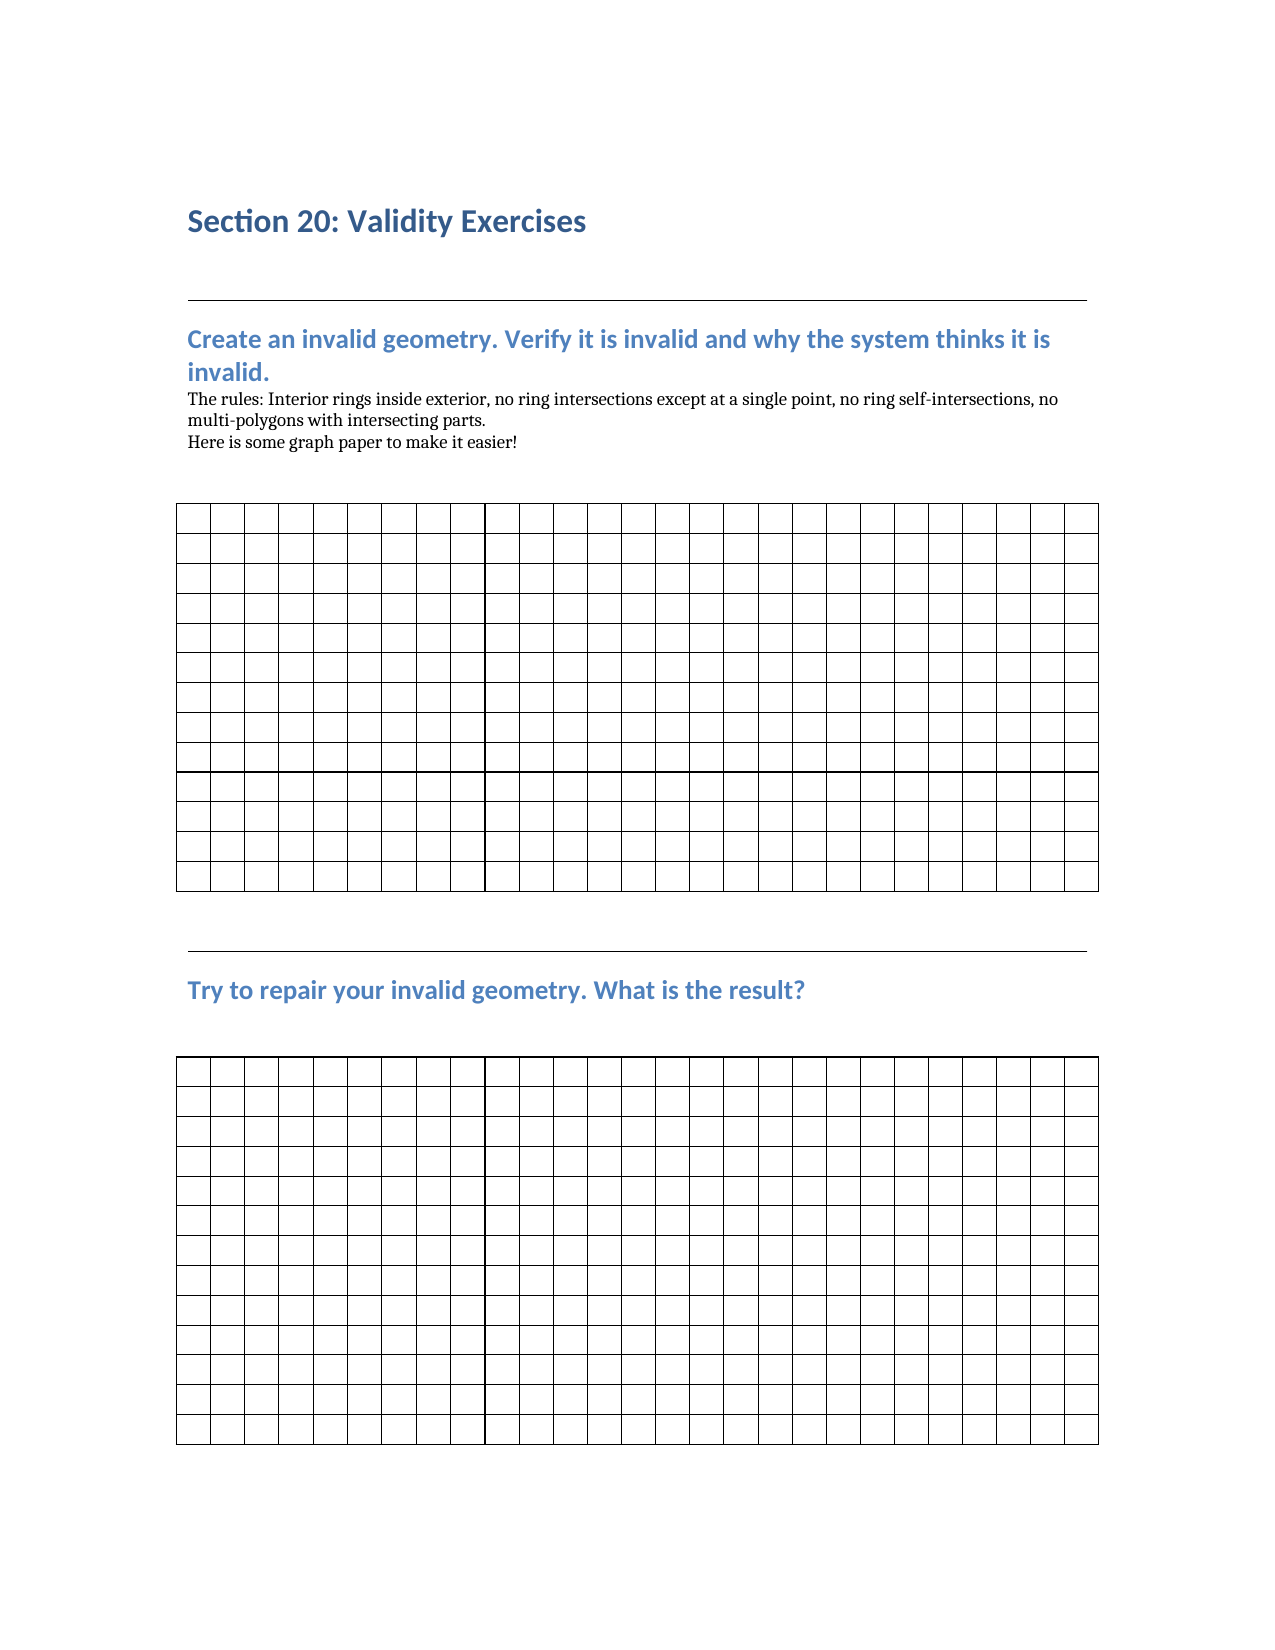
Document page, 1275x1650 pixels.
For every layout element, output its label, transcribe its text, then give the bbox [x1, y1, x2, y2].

table_cell [554, 1355, 587, 1384]
table_header [588, 504, 621, 533]
table_cell [417, 594, 450, 622]
table_cell [963, 1177, 996, 1205]
table_header [690, 1058, 723, 1086]
table_cell [520, 1236, 553, 1265]
table_cell [656, 1355, 689, 1384]
table_cell [314, 773, 347, 801]
table_cell [724, 564, 758, 593]
table_cell [314, 1266, 347, 1295]
table_cell [1031, 1117, 1064, 1146]
table_cell [348, 1087, 381, 1116]
table_cell [724, 653, 758, 682]
table_header [793, 1058, 826, 1086]
table_cell [279, 773, 313, 801]
table_cell [382, 1296, 416, 1324]
table_cell [997, 1236, 1030, 1265]
table_cell [622, 1147, 655, 1176]
table_cell [724, 683, 758, 712]
table_header [827, 1058, 860, 1086]
table_cell [929, 1266, 962, 1295]
table_cell [656, 773, 689, 801]
table_header [1065, 1058, 1098, 1086]
table_cell [554, 1296, 587, 1324]
table_header [417, 1058, 450, 1086]
table_cell [1031, 1206, 1064, 1235]
table_cell [963, 683, 996, 712]
table_cell [451, 1087, 484, 1116]
table_cell [997, 1206, 1030, 1235]
table_cell [690, 624, 723, 652]
table_cell [997, 683, 1030, 712]
table_cell [1031, 594, 1064, 622]
table_cell [348, 1177, 381, 1205]
table_cell [211, 1326, 244, 1354]
text The rules: Interior rings inside exterior, no ring intersections except at a single point, no ring self-intersections, no multi-polygons with intersecting parts. Here is some graph paper to make it easier! [187, 388, 1087, 453]
table_cell [451, 743, 484, 771]
table_cell [929, 564, 962, 593]
table_cell [588, 1415, 621, 1444]
table_cell [417, 1355, 450, 1384]
table_cell [554, 1206, 587, 1235]
table_cell [520, 1385, 553, 1414]
table_cell [588, 773, 621, 801]
table_header [279, 504, 313, 533]
table_header [451, 1058, 484, 1086]
table_header [554, 504, 587, 533]
table_cell [554, 743, 587, 771]
table_cell [1065, 1266, 1098, 1295]
table_cell [348, 1236, 381, 1265]
table_cell [793, 802, 826, 831]
table_cell [520, 1147, 553, 1176]
table_cell [622, 1296, 655, 1324]
table_cell [177, 713, 210, 742]
table_cell [656, 1266, 689, 1295]
table_cell [382, 1236, 416, 1265]
table_cell [827, 624, 860, 652]
table_cell [520, 683, 553, 712]
table_cell [279, 1296, 313, 1324]
table_cell [486, 624, 519, 652]
table_cell [861, 743, 894, 771]
table_cell [348, 624, 381, 652]
table_cell [554, 594, 587, 622]
table_cell [895, 594, 928, 622]
table_cell [1031, 564, 1064, 593]
table_cell [622, 534, 655, 563]
table_header [588, 1058, 621, 1086]
table_cell [1031, 1236, 1064, 1265]
table_header [314, 504, 347, 533]
table_cell [724, 1147, 758, 1176]
table_cell [245, 1087, 278, 1116]
table_cell [520, 1415, 553, 1444]
table_cell [622, 1385, 655, 1414]
table_cell [348, 802, 381, 831]
table_cell [861, 1236, 894, 1265]
table_cell [827, 773, 860, 801]
table_header [314, 1058, 347, 1086]
table_cell [622, 594, 655, 622]
table_cell [1031, 1296, 1064, 1324]
table_cell [690, 743, 723, 771]
table_cell [314, 683, 347, 712]
table_cell [588, 802, 621, 831]
table_cell [554, 534, 587, 563]
table_cell [1065, 653, 1098, 682]
table_cell [348, 862, 381, 891]
table_cell [690, 683, 723, 712]
table_cell [1065, 594, 1098, 622]
table_cell [451, 832, 484, 861]
table_cell [724, 773, 758, 801]
table_cell [759, 802, 792, 831]
table_cell [279, 832, 313, 861]
table_cell [963, 1326, 996, 1354]
table_header [895, 504, 928, 533]
table_cell [690, 1087, 723, 1116]
table_cell [656, 594, 689, 622]
table_cell [929, 1385, 962, 1414]
table_cell [348, 534, 381, 563]
table_cell [314, 1296, 347, 1324]
table_cell [997, 1087, 1030, 1116]
table_cell [1065, 802, 1098, 831]
table_cell [314, 832, 347, 861]
table_cell [177, 1266, 210, 1295]
table_cell [622, 1117, 655, 1146]
table_header [690, 504, 723, 533]
table_cell [417, 564, 450, 593]
table_cell [279, 1206, 313, 1235]
table_cell [348, 1266, 381, 1295]
table_header [997, 1058, 1030, 1086]
table_cell [451, 624, 484, 652]
table_cell [520, 1266, 553, 1295]
table_cell [348, 832, 381, 861]
table_cell [895, 564, 928, 593]
table_cell [245, 1266, 278, 1295]
table_cell [486, 1236, 519, 1265]
table_cell [656, 713, 689, 742]
table_cell [486, 683, 519, 712]
table_cell [279, 1177, 313, 1205]
table_cell [451, 683, 484, 712]
table_cell [451, 594, 484, 622]
table_cell [690, 1147, 723, 1176]
table_cell [622, 802, 655, 831]
table_cell [997, 1385, 1030, 1414]
table_cell [588, 1266, 621, 1295]
table_cell [348, 1147, 381, 1176]
table_cell [690, 1236, 723, 1265]
table_cell [348, 1355, 381, 1384]
table_header [724, 1058, 758, 1086]
table_cell [895, 713, 928, 742]
table_header [177, 1058, 210, 1086]
table_cell [211, 624, 244, 652]
table_cell [690, 534, 723, 563]
table_cell [1031, 773, 1064, 801]
table_cell [177, 624, 210, 652]
table_header [451, 504, 484, 533]
table_cell [348, 1326, 381, 1354]
table_cell [279, 624, 313, 652]
table_header [656, 1058, 689, 1086]
table_cell [1065, 1147, 1098, 1176]
table_cell [417, 1415, 450, 1444]
table_cell [1065, 1326, 1098, 1354]
table_header [895, 1058, 928, 1086]
table_cell [963, 1266, 996, 1295]
table_cell [724, 1117, 758, 1146]
table_cell [554, 1326, 587, 1354]
table_cell [759, 773, 792, 801]
table_cell [314, 1206, 347, 1235]
table_header [861, 1058, 894, 1086]
table_cell [382, 1147, 416, 1176]
table_cell [245, 802, 278, 831]
table_cell [656, 1177, 689, 1205]
table_cell [759, 1266, 792, 1295]
table_cell [588, 832, 621, 861]
table_cell [793, 1296, 826, 1324]
table_cell [177, 1147, 210, 1176]
table_cell [861, 534, 894, 563]
table_cell [348, 1415, 381, 1444]
table_cell [1031, 1087, 1064, 1116]
table_cell [827, 1266, 860, 1295]
table_cell [690, 1177, 723, 1205]
table_cell [382, 594, 416, 622]
table_cell [177, 1117, 210, 1146]
table_cell [451, 1206, 484, 1235]
table_cell [279, 534, 313, 563]
table_header [1031, 1058, 1064, 1086]
table_cell [895, 1355, 928, 1384]
table_cell [793, 832, 826, 861]
table_cell [554, 1147, 587, 1176]
table_cell [997, 1296, 1030, 1324]
table_cell [1031, 1355, 1064, 1384]
table_cell [861, 624, 894, 652]
table_cell [724, 1206, 758, 1235]
table_cell [1065, 832, 1098, 861]
table_cell [417, 743, 450, 771]
table_cell [554, 1087, 587, 1116]
table_cell [827, 1296, 860, 1324]
table_cell [656, 1236, 689, 1265]
table_cell [486, 1266, 519, 1295]
table_cell [963, 862, 996, 891]
table_cell [929, 802, 962, 831]
table_cell [314, 862, 347, 891]
table_cell [963, 1147, 996, 1176]
table_cell [486, 773, 519, 801]
table_cell [929, 653, 962, 682]
table_cell [656, 1296, 689, 1324]
table_cell [997, 653, 1030, 682]
table_cell [690, 564, 723, 593]
table_cell [861, 683, 894, 712]
table_cell [759, 1415, 792, 1444]
table_cell [1065, 743, 1098, 771]
table_cell [211, 653, 244, 682]
table_cell [929, 713, 962, 742]
table_cell [861, 1087, 894, 1116]
table_cell [929, 773, 962, 801]
table_cell [211, 1147, 244, 1176]
table_cell [177, 802, 210, 831]
table_cell [588, 624, 621, 652]
table_cell [486, 832, 519, 861]
subtitle Create an invalid geometry. Verify it is invalid and why the system thinks it is invalid. [187, 322, 1087, 388]
table_cell [314, 594, 347, 622]
table_cell [759, 594, 792, 622]
table_cell [520, 1296, 553, 1324]
table_cell [451, 1326, 484, 1354]
table_cell [963, 1206, 996, 1235]
table_cell [793, 1206, 826, 1235]
table_cell [382, 1206, 416, 1235]
table_cell [827, 1117, 860, 1146]
table_cell [861, 1117, 894, 1146]
table_cell [793, 624, 826, 652]
table_cell [724, 594, 758, 622]
table_cell [690, 862, 723, 891]
table_cell [486, 713, 519, 742]
table_cell [690, 653, 723, 682]
table_cell [861, 594, 894, 622]
table_cell [382, 713, 416, 742]
table_cell [861, 1415, 894, 1444]
table_cell [1031, 534, 1064, 563]
table_cell [861, 1296, 894, 1324]
table_cell [520, 832, 553, 861]
table_cell [793, 534, 826, 563]
table_cell [929, 832, 962, 861]
table_cell [177, 1355, 210, 1384]
table_cell [656, 1415, 689, 1444]
table_cell [245, 1385, 278, 1414]
table_cell [348, 653, 381, 682]
table_cell [520, 624, 553, 652]
table_cell [1065, 1355, 1098, 1384]
table_cell [520, 743, 553, 771]
table_cell [1031, 1147, 1064, 1176]
table_cell [997, 1117, 1030, 1146]
table_cell [211, 1236, 244, 1265]
table_cell [622, 773, 655, 801]
table_cell [997, 1326, 1030, 1354]
subtitle Section 20: Validity Exercises [187, 200, 1087, 241]
table_cell [622, 653, 655, 682]
table_cell [486, 534, 519, 563]
table_cell [827, 1415, 860, 1444]
table_cell [554, 1236, 587, 1265]
table_cell [554, 1385, 587, 1414]
table_cell [1065, 1117, 1098, 1146]
table_cell [622, 862, 655, 891]
table_cell [314, 1087, 347, 1116]
table_cell [177, 832, 210, 861]
table_cell [417, 1206, 450, 1235]
table_cell [1031, 802, 1064, 831]
table_cell [656, 743, 689, 771]
table_cell [245, 1117, 278, 1146]
table_cell [520, 1206, 553, 1235]
table_cell [827, 713, 860, 742]
table_cell [997, 862, 1030, 891]
table_cell [1031, 862, 1064, 891]
table_header [861, 504, 894, 533]
table_cell [382, 1087, 416, 1116]
table_cell [588, 653, 621, 682]
table_cell [279, 564, 313, 593]
table_header [520, 1058, 553, 1086]
table_cell [759, 1206, 792, 1235]
table_cell [963, 1236, 996, 1265]
table_cell [827, 743, 860, 771]
table_cell [314, 1236, 347, 1265]
table_cell [724, 534, 758, 563]
table_cell [451, 1296, 484, 1324]
table_cell [588, 1147, 621, 1176]
table_cell [211, 713, 244, 742]
table_cell [314, 713, 347, 742]
table_cell [622, 1236, 655, 1265]
table_cell [656, 1206, 689, 1235]
table_cell [690, 832, 723, 861]
table_cell [554, 832, 587, 861]
table_cell [895, 653, 928, 682]
table_cell [588, 1117, 621, 1146]
table_header [382, 504, 416, 533]
table_cell [1065, 534, 1098, 563]
table_cell [211, 564, 244, 593]
table_header [622, 504, 655, 533]
table_cell [211, 773, 244, 801]
table_cell [929, 1296, 962, 1324]
table_cell [314, 1355, 347, 1384]
table_cell [793, 1177, 826, 1205]
table_cell [963, 1296, 996, 1324]
table_cell [1031, 713, 1064, 742]
table_cell [177, 862, 210, 891]
table_cell [417, 653, 450, 682]
table_cell [827, 1147, 860, 1176]
table_cell [417, 624, 450, 652]
table_cell [827, 1087, 860, 1116]
table_cell [245, 1296, 278, 1324]
table_cell [622, 832, 655, 861]
table_cell [724, 1415, 758, 1444]
table_cell [793, 1087, 826, 1116]
table_cell [827, 1206, 860, 1235]
table_cell [861, 1206, 894, 1235]
table_cell [963, 773, 996, 801]
table_cell [279, 594, 313, 622]
table_cell [1065, 1177, 1098, 1205]
table_cell [279, 1087, 313, 1116]
table_cell [177, 653, 210, 682]
table_cell [588, 1236, 621, 1265]
table_header [1031, 504, 1064, 533]
table_cell [417, 1177, 450, 1205]
table_cell [245, 1147, 278, 1176]
table_cell [314, 1117, 347, 1146]
table_cell [382, 1415, 416, 1444]
table_cell [245, 564, 278, 593]
table_cell [314, 564, 347, 593]
table_cell [963, 832, 996, 861]
table_cell [724, 1296, 758, 1324]
table_cell [314, 743, 347, 771]
table_cell [827, 832, 860, 861]
table_cell [382, 802, 416, 831]
table_cell [929, 862, 962, 891]
table_cell [245, 1177, 278, 1205]
table_cell [759, 1117, 792, 1146]
table_cell [963, 594, 996, 622]
table_cell [861, 832, 894, 861]
table_cell [895, 1296, 928, 1324]
table_cell [1065, 1415, 1098, 1444]
table_cell [451, 1355, 484, 1384]
table_cell [793, 773, 826, 801]
table_cell [417, 1385, 450, 1414]
table_cell [245, 624, 278, 652]
table_cell [724, 1266, 758, 1295]
table_cell [929, 1415, 962, 1444]
table_header [963, 1058, 996, 1086]
table_cell [211, 802, 244, 831]
table_cell [861, 713, 894, 742]
table_cell [177, 1296, 210, 1324]
table_cell [554, 862, 587, 891]
table_cell [724, 1355, 758, 1384]
table_cell [451, 862, 484, 891]
table_cell [211, 1177, 244, 1205]
table_cell [895, 1147, 928, 1176]
table_cell [451, 1117, 484, 1146]
table_cell [486, 1385, 519, 1414]
table_header [656, 504, 689, 533]
table_cell [382, 534, 416, 563]
table_cell [211, 1117, 244, 1146]
table_cell [963, 743, 996, 771]
table_cell [279, 1236, 313, 1265]
table_cell [1031, 683, 1064, 712]
table_cell [520, 1355, 553, 1384]
table_cell [793, 683, 826, 712]
table_header [486, 504, 519, 533]
table_header [929, 504, 962, 533]
table_cell [997, 1355, 1030, 1384]
table_cell [554, 624, 587, 652]
table_cell [451, 564, 484, 593]
table_cell [895, 1266, 928, 1295]
table_cell [997, 1177, 1030, 1205]
table_cell [1065, 1385, 1098, 1414]
table_cell [963, 534, 996, 563]
table_cell [1031, 1266, 1064, 1295]
table_cell [348, 1296, 381, 1324]
table_cell [177, 1236, 210, 1265]
table_cell [177, 1087, 210, 1116]
table_cell [588, 534, 621, 563]
table_cell [656, 534, 689, 563]
table_cell [348, 773, 381, 801]
table_cell [895, 1326, 928, 1354]
table_cell [486, 564, 519, 593]
table_header [417, 504, 450, 533]
table_cell [486, 1087, 519, 1116]
table_cell [656, 1087, 689, 1116]
table_cell [177, 534, 210, 563]
table_cell [997, 594, 1030, 622]
table_cell [656, 683, 689, 712]
table_cell [382, 1385, 416, 1414]
table_header [827, 504, 860, 533]
table_cell [520, 653, 553, 682]
table_cell [451, 653, 484, 682]
table_cell [861, 1147, 894, 1176]
table_cell [211, 832, 244, 861]
table_cell [1031, 743, 1064, 771]
table_cell [486, 802, 519, 831]
table_cell [793, 1355, 826, 1384]
table_cell [279, 743, 313, 771]
table_cell [245, 1206, 278, 1235]
table_cell [588, 683, 621, 712]
table_cell [724, 1236, 758, 1265]
table_cell [793, 713, 826, 742]
table_cell [827, 1385, 860, 1414]
table_cell [417, 683, 450, 712]
table_cell [793, 1147, 826, 1176]
table_cell [417, 1147, 450, 1176]
table_cell [622, 1415, 655, 1444]
table_cell [211, 862, 244, 891]
table_cell [348, 1385, 381, 1414]
table_cell [793, 564, 826, 593]
table_cell [793, 1117, 826, 1146]
table_cell [827, 1326, 860, 1354]
table_cell [690, 713, 723, 742]
table_cell [1065, 862, 1098, 891]
table_cell [656, 564, 689, 593]
table_cell [520, 1117, 553, 1146]
table_cell [451, 1415, 484, 1444]
table_cell [622, 1177, 655, 1205]
table_cell [417, 1117, 450, 1146]
table_cell [279, 653, 313, 682]
table_cell [622, 1206, 655, 1235]
table_cell [348, 564, 381, 593]
table_cell [929, 1177, 962, 1205]
table_cell [963, 564, 996, 593]
table_cell [1031, 624, 1064, 652]
table_cell [520, 802, 553, 831]
table_cell [1065, 683, 1098, 712]
table_cell [997, 534, 1030, 563]
table_header [793, 504, 826, 533]
table_cell [520, 773, 553, 801]
table_cell [382, 683, 416, 712]
table_cell [245, 594, 278, 622]
table_cell [895, 624, 928, 652]
table_cell [314, 1326, 347, 1354]
table_cell [929, 1087, 962, 1116]
table_cell [997, 773, 1030, 801]
table_cell [486, 743, 519, 771]
table_cell [1031, 1177, 1064, 1205]
table_cell [1065, 564, 1098, 593]
table_cell [622, 683, 655, 712]
table_cell [382, 1266, 416, 1295]
table_cell [690, 594, 723, 622]
table_cell [588, 743, 621, 771]
table_cell [520, 1177, 553, 1205]
table_cell [861, 773, 894, 801]
table_cell [724, 713, 758, 742]
table_cell [417, 534, 450, 563]
table_cell [724, 1087, 758, 1116]
table_cell [827, 594, 860, 622]
table_cell [520, 534, 553, 563]
table_cell [759, 624, 792, 652]
table_cell [929, 1326, 962, 1354]
table_cell [793, 743, 826, 771]
table_cell [895, 1177, 928, 1205]
table_cell [759, 653, 792, 682]
table_cell [588, 594, 621, 622]
table_cell [861, 653, 894, 682]
table_cell [279, 1117, 313, 1146]
table_cell [656, 624, 689, 652]
table_cell [827, 1236, 860, 1265]
table_cell [724, 1177, 758, 1205]
table_cell [690, 1415, 723, 1444]
table_cell [417, 802, 450, 831]
table_cell [417, 1296, 450, 1324]
table_header [245, 504, 278, 533]
table_cell [929, 1147, 962, 1176]
table_cell [793, 653, 826, 682]
table_cell [245, 1355, 278, 1384]
table_cell [211, 743, 244, 771]
table_cell [279, 862, 313, 891]
table_cell [211, 534, 244, 563]
table_cell [211, 1266, 244, 1295]
table_cell [314, 534, 347, 563]
table_cell [554, 1177, 587, 1205]
table_cell [520, 862, 553, 891]
table_cell [963, 624, 996, 652]
table_cell [245, 653, 278, 682]
table_cell [451, 1147, 484, 1176]
table_cell [314, 624, 347, 652]
table_cell [211, 1415, 244, 1444]
table_header [520, 504, 553, 533]
table_cell [451, 1177, 484, 1205]
table_cell [554, 653, 587, 682]
table_cell [690, 773, 723, 801]
table_cell [997, 624, 1030, 652]
table_cell [656, 1326, 689, 1354]
table_cell [929, 743, 962, 771]
table_cell [622, 1087, 655, 1116]
table_cell [963, 713, 996, 742]
table_cell [895, 802, 928, 831]
table_cell [997, 713, 1030, 742]
table_header [245, 1058, 278, 1086]
table_cell [1065, 1296, 1098, 1324]
subtitle Try to repair your invalid geometry. What is the result? [187, 973, 1087, 1006]
table_cell [245, 1415, 278, 1444]
table_header [929, 1058, 962, 1086]
table_cell [486, 1206, 519, 1235]
table_cell [211, 1296, 244, 1324]
table_cell [382, 743, 416, 771]
table_cell [997, 743, 1030, 771]
table_cell [656, 862, 689, 891]
table_cell [929, 683, 962, 712]
table_cell [451, 534, 484, 563]
table_cell [279, 713, 313, 742]
table_cell [622, 743, 655, 771]
table_cell [211, 1385, 244, 1414]
table_cell [895, 534, 928, 563]
table_cell [929, 624, 962, 652]
table_cell [177, 1177, 210, 1205]
table_header [997, 504, 1030, 533]
table_cell [895, 743, 928, 771]
table_cell [245, 713, 278, 742]
table_cell [588, 862, 621, 891]
table_cell [177, 1326, 210, 1354]
table_cell [486, 1415, 519, 1444]
table_cell [690, 1296, 723, 1324]
table_cell [827, 862, 860, 891]
table_cell [963, 1087, 996, 1116]
table_cell [656, 1117, 689, 1146]
table_cell [314, 1415, 347, 1444]
table_cell [588, 1385, 621, 1414]
table_header [554, 1058, 587, 1086]
table_header [348, 504, 381, 533]
table_cell [724, 832, 758, 861]
table_cell [827, 564, 860, 593]
table_cell [279, 802, 313, 831]
table_cell [793, 1415, 826, 1444]
table_cell [929, 534, 962, 563]
table_cell [622, 564, 655, 593]
table_cell [724, 862, 758, 891]
table_cell [759, 713, 792, 742]
table_cell [793, 1236, 826, 1265]
table_cell [1065, 1087, 1098, 1116]
table_cell [177, 1415, 210, 1444]
table_cell [997, 1415, 1030, 1444]
table_cell [245, 862, 278, 891]
table_cell [451, 1266, 484, 1295]
table_cell [245, 773, 278, 801]
table_cell [279, 1147, 313, 1176]
table_cell [382, 653, 416, 682]
table_cell [588, 1206, 621, 1235]
table_cell [861, 1177, 894, 1205]
table_cell [451, 1236, 484, 1265]
table_cell [827, 653, 860, 682]
table_cell [314, 1385, 347, 1414]
table_cell [997, 564, 1030, 593]
table_cell [759, 743, 792, 771]
table_cell [348, 1206, 381, 1235]
table_cell [759, 1177, 792, 1205]
table_cell [348, 1117, 381, 1146]
table_cell [656, 653, 689, 682]
table_cell [554, 773, 587, 801]
table_cell [382, 832, 416, 861]
table_cell [554, 564, 587, 593]
table_cell [759, 1147, 792, 1176]
table_cell [486, 1177, 519, 1205]
table_cell [486, 1326, 519, 1354]
table_cell [1031, 1385, 1064, 1414]
table_cell [759, 862, 792, 891]
table_cell [929, 1236, 962, 1265]
table_cell [929, 1117, 962, 1146]
table_cell [520, 594, 553, 622]
table_cell [759, 1326, 792, 1354]
table_cell [588, 1355, 621, 1384]
table_cell [382, 1177, 416, 1205]
table_cell [724, 743, 758, 771]
table_cell [245, 832, 278, 861]
table_cell [759, 1087, 792, 1116]
table_cell [177, 683, 210, 712]
table_cell [382, 862, 416, 891]
table_cell [690, 1355, 723, 1384]
table_cell [997, 1147, 1030, 1176]
table_cell [929, 594, 962, 622]
table_cell [177, 1206, 210, 1235]
table_cell [759, 564, 792, 593]
table_cell [997, 832, 1030, 861]
table_cell [827, 683, 860, 712]
table_cell [827, 1355, 860, 1384]
table_cell [724, 1385, 758, 1414]
table_cell [827, 802, 860, 831]
table_cell [861, 1355, 894, 1384]
table_cell [963, 1355, 996, 1384]
table_cell [690, 1266, 723, 1295]
table_cell [895, 862, 928, 891]
table_cell [520, 1326, 553, 1354]
table_cell [793, 594, 826, 622]
table_cell [690, 1326, 723, 1354]
table_cell [759, 1385, 792, 1414]
table_cell [211, 683, 244, 712]
table_cell [520, 1087, 553, 1116]
table_header [348, 1058, 381, 1086]
table_cell [690, 1206, 723, 1235]
table_cell [759, 534, 792, 563]
table_cell [895, 1117, 928, 1146]
table_cell [963, 1385, 996, 1414]
table_cell [861, 1326, 894, 1354]
table_cell [486, 1117, 519, 1146]
table_cell [724, 1326, 758, 1354]
table_cell [554, 1266, 587, 1295]
table_header [211, 1058, 244, 1086]
table_cell [895, 1087, 928, 1116]
table_cell [417, 773, 450, 801]
table_cell [382, 1117, 416, 1146]
table_cell [417, 1087, 450, 1116]
table_cell [382, 1355, 416, 1384]
table_cell [554, 1117, 587, 1146]
table_cell [177, 1385, 210, 1414]
table_cell [314, 802, 347, 831]
table_cell [486, 1147, 519, 1176]
table_cell [1031, 653, 1064, 682]
table_cell [451, 713, 484, 742]
table_cell [1065, 713, 1098, 742]
table_cell [279, 1266, 313, 1295]
table_header [622, 1058, 655, 1086]
table_header [279, 1058, 313, 1086]
table_cell [279, 1415, 313, 1444]
table_cell [622, 713, 655, 742]
table_cell [451, 1385, 484, 1414]
table_cell [1031, 1415, 1064, 1444]
table_cell [656, 1385, 689, 1414]
table_header [1065, 504, 1098, 533]
table_cell [211, 1087, 244, 1116]
table_cell [622, 1326, 655, 1354]
table_cell [1065, 773, 1098, 801]
table_cell [486, 1355, 519, 1384]
table_cell [963, 1117, 996, 1146]
table_cell [690, 802, 723, 831]
table_cell [588, 564, 621, 593]
table_header [759, 1058, 792, 1086]
table_cell [861, 1266, 894, 1295]
table_cell [554, 713, 587, 742]
table_cell [1031, 1326, 1064, 1354]
table_cell [793, 1385, 826, 1414]
table_cell [1065, 624, 1098, 652]
table_cell [588, 713, 621, 742]
table_cell [245, 683, 278, 712]
table_cell [690, 1385, 723, 1414]
table_cell [929, 1206, 962, 1235]
table_cell [279, 1385, 313, 1414]
table_cell [486, 1296, 519, 1324]
table_cell [417, 1326, 450, 1354]
table_cell [348, 683, 381, 712]
table_cell [895, 832, 928, 861]
table_cell [177, 773, 210, 801]
table_cell [963, 1415, 996, 1444]
table_cell [211, 1355, 244, 1384]
table_cell [997, 1266, 1030, 1295]
table_cell [622, 624, 655, 652]
table_cell [724, 624, 758, 652]
table_cell [382, 773, 416, 801]
table_cell [895, 773, 928, 801]
table_cell [895, 1385, 928, 1414]
table_cell [245, 1236, 278, 1265]
table_cell [724, 802, 758, 831]
table_cell [895, 1236, 928, 1265]
table_cell [963, 802, 996, 831]
table_header [486, 1058, 519, 1086]
table_cell [861, 862, 894, 891]
table_cell [759, 1355, 792, 1384]
table_cell [861, 802, 894, 831]
table_cell [520, 713, 553, 742]
table_cell [314, 1147, 347, 1176]
table_header [759, 504, 792, 533]
table_cell [417, 1236, 450, 1265]
table_cell [861, 1385, 894, 1414]
table_cell [759, 832, 792, 861]
table_cell [690, 1117, 723, 1146]
table_cell [348, 594, 381, 622]
table_cell [793, 1266, 826, 1295]
table_cell [451, 802, 484, 831]
table_cell [895, 1415, 928, 1444]
table_cell [827, 1177, 860, 1205]
table_cell [382, 564, 416, 593]
table_cell [177, 594, 210, 622]
table_cell [929, 1355, 962, 1384]
table_cell [382, 624, 416, 652]
table_cell [279, 1326, 313, 1354]
table_cell [554, 683, 587, 712]
table_header [963, 504, 996, 533]
table_cell [211, 1206, 244, 1235]
table_cell [861, 564, 894, 593]
table_cell [417, 862, 450, 891]
table_cell [211, 594, 244, 622]
table_cell [1031, 832, 1064, 861]
table_cell [382, 1326, 416, 1354]
table_cell [963, 653, 996, 682]
table_cell [348, 743, 381, 771]
table_cell [348, 713, 381, 742]
table_cell [417, 713, 450, 742]
table_cell [314, 653, 347, 682]
table_cell [588, 1177, 621, 1205]
table_cell [997, 802, 1030, 831]
table_cell [793, 1326, 826, 1354]
table_cell [245, 1326, 278, 1354]
table_cell [622, 1355, 655, 1384]
table_cell [177, 743, 210, 771]
table_cell [759, 1296, 792, 1324]
table_cell [554, 1415, 587, 1444]
table_cell [417, 832, 450, 861]
table_cell [279, 683, 313, 712]
table_cell [417, 1266, 450, 1295]
table_cell [793, 862, 826, 891]
table_cell [554, 802, 587, 831]
table_header [177, 504, 210, 533]
table_cell [759, 683, 792, 712]
table_cell [656, 832, 689, 861]
table_cell [588, 1296, 621, 1324]
table_cell [520, 564, 553, 593]
table_cell [827, 534, 860, 563]
table_cell [656, 1147, 689, 1176]
table_cell [245, 743, 278, 771]
table_cell [1065, 1236, 1098, 1265]
table_header [724, 504, 758, 533]
table_cell [486, 594, 519, 622]
table_cell [588, 1326, 621, 1354]
table_header [382, 1058, 416, 1086]
table_cell [759, 1236, 792, 1265]
table_cell [245, 534, 278, 563]
table_cell [622, 1266, 655, 1295]
table_header [211, 504, 244, 533]
table_cell [486, 653, 519, 682]
table_cell [279, 1355, 313, 1384]
table_cell [656, 802, 689, 831]
table_cell [314, 1177, 347, 1205]
table_cell [895, 683, 928, 712]
table_cell [177, 564, 210, 593]
table_cell [451, 773, 484, 801]
table_cell [486, 862, 519, 891]
table_cell [895, 1206, 928, 1235]
table_cell [1065, 1206, 1098, 1235]
table_cell [588, 1087, 621, 1116]
